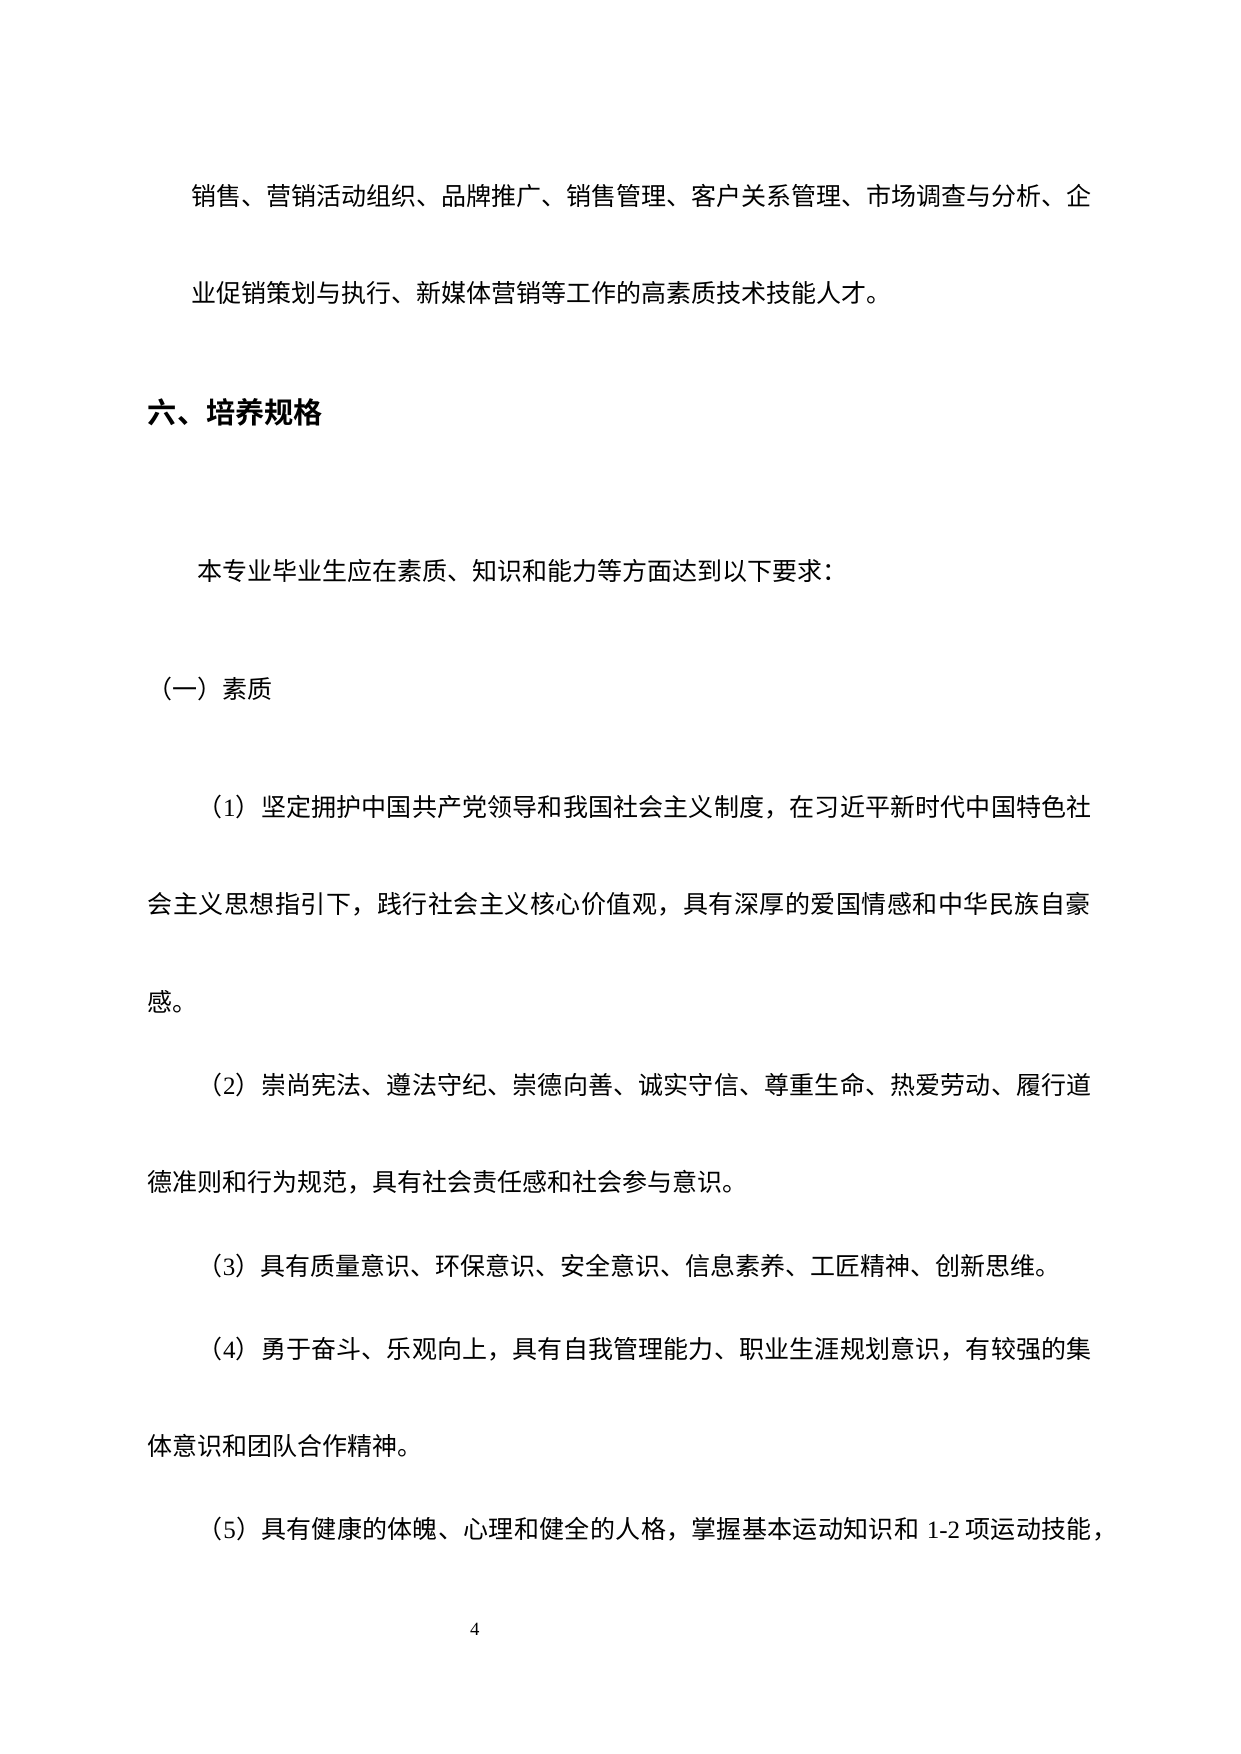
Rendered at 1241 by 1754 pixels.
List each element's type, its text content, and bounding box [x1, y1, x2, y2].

text （1）坚定拥护中国共产党领导和我国社会主义制度，在习近平新时代中国特色社会主义思想指引下，践行社会主义核心价值观，具有深厚的爱国情感和中华民族自豪感。 [148, 773, 1092, 1033]
text （3）具有质量意识、环保意识、安全意识、信息素养、工匠精神、创新思维。 [148, 1232, 1092, 1297]
subtitle 本专业毕业生应在素质、知识和能力等方面达到以下要求： [148, 537, 1092, 602]
text （2）崇尚宪法、遵法守纪、崇德向善、诚实守信、尊重生命、热爱劳动、履行道德准则和行为规范，具有社会责任感和社会参与意识。 [148, 1051, 1092, 1213]
subtitle （一）素质 [148, 655, 1092, 720]
subtitle 培养规格 [148, 378, 1092, 443]
text （4）勇于奋斗、乐观向上，具有自我管理能力、职业生涯规划意识，有较强的集体意识和团队合作精神。 [148, 1315, 1092, 1477]
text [148, 1495, 1092, 1560]
